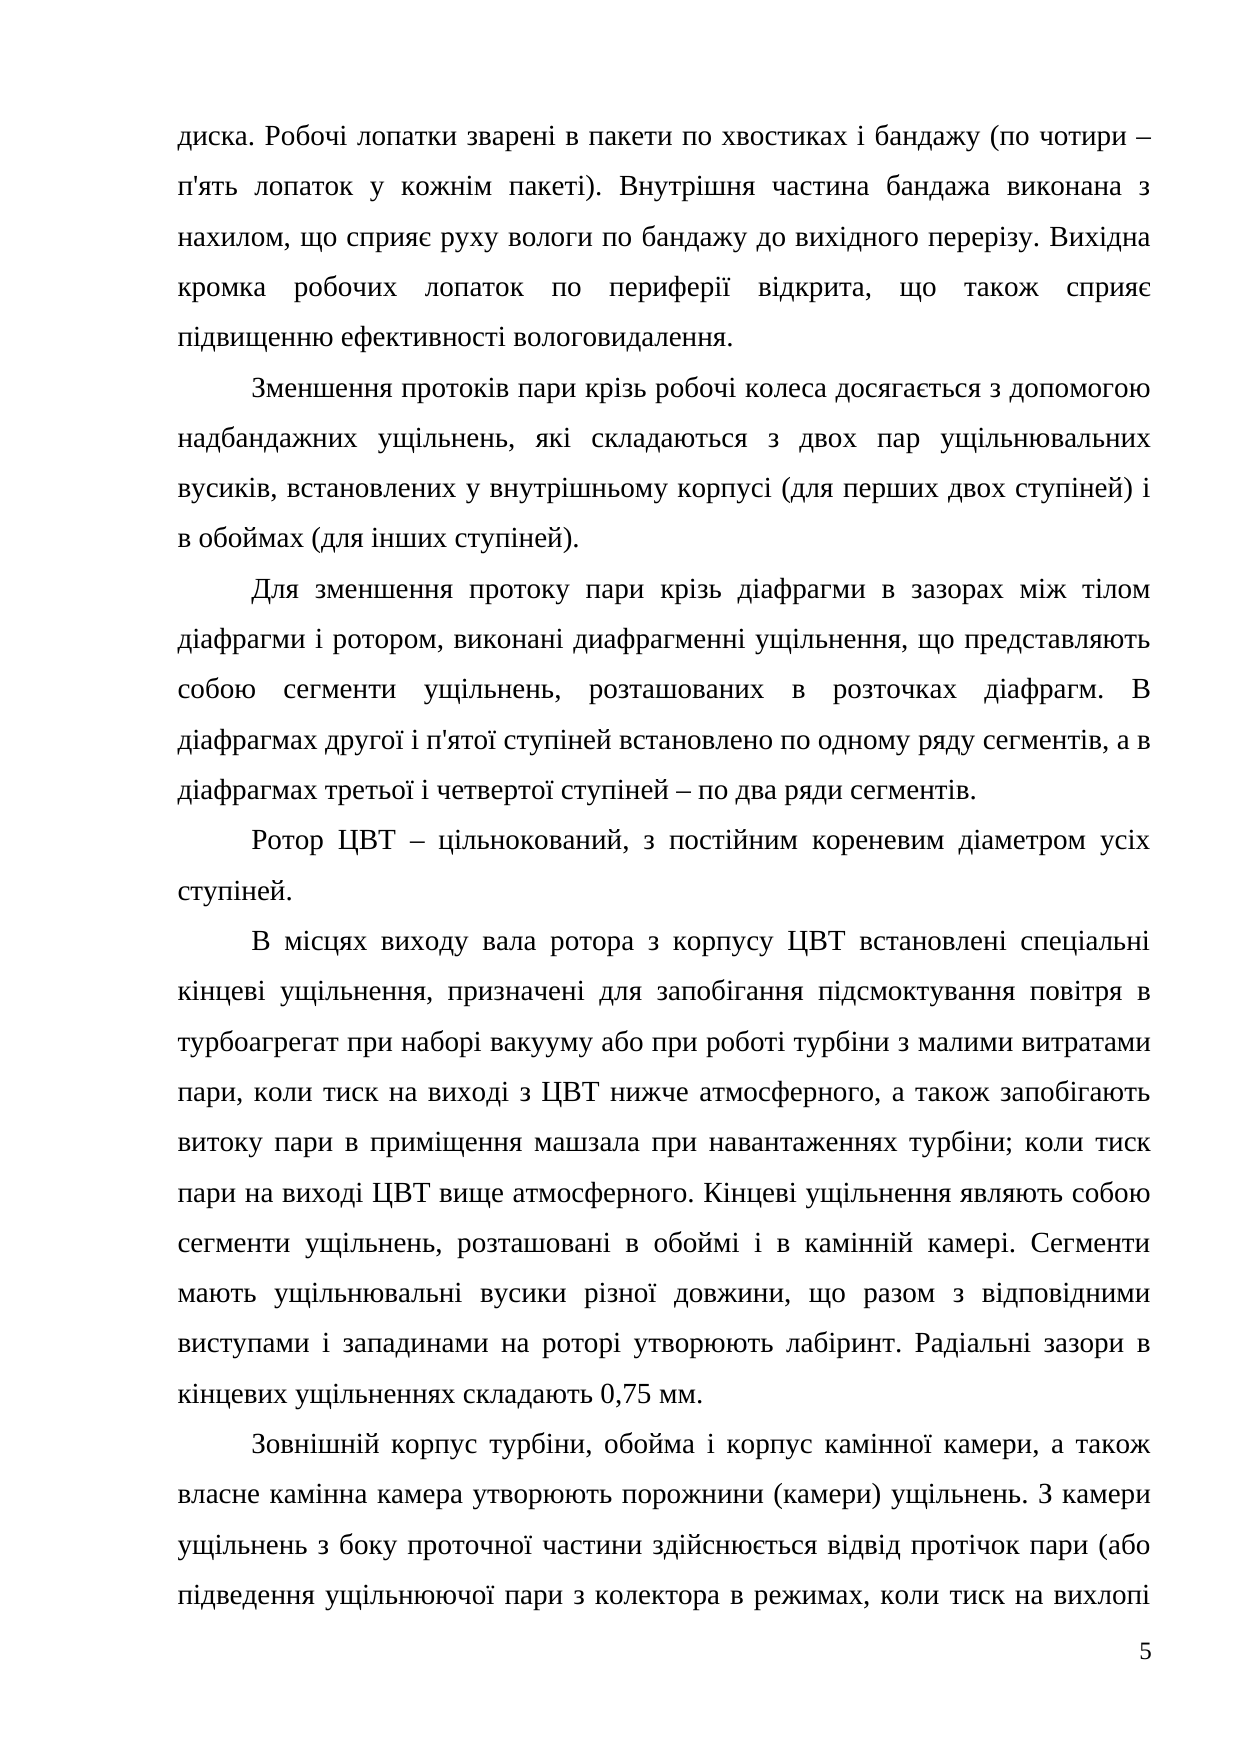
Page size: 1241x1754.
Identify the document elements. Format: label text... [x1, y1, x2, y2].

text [177, 118, 1152, 353]
text Для зменшення протоку пари крізь діафрагми в зазорах між тілом діафрагми і ротором, виконані диафрагменні ущільнення, що представляють собою сегменти ущільнень, розташованих в розточках діафрагм. В діафрагмах другої і п'ятої ступіней встановлено по одному ряду сегментів, а в діафрагмах третьої і четвертої ступіней – по два ряди сегментів. [177, 571, 1152, 806]
text Зменшення протоків пари крізь робочі колеса досягається з допомогою надбандажних ущільнень, які складаються з двох пар ущільнювальних вусиків, встановлених у внутрішньому корпусі (для перших двох ступіней) і в обоймах (для інших ступіней). [177, 370, 1152, 554]
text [177, 1426, 1152, 1611]
text В місцях виходу вала ротора з корпусу ЦВТ встановлені спеціальні кінцеві ущільнення, призначені для запобігання підсмоктування повітря в турбоагрегат при наборі вакууму або при роботі турбіни з малими витратами пари, коли тиск на виході з ЦВТ нижче атмосферного, а також запобігають витоку пари в приміщення машзала при навантаженнях турбіни; коли тиск пари на виході ЦВТ вище атмосферного. Кінцеві ущільнення являють собою сегменти ущільнень, розташовані в обоймі і в камінній камері. Сегменти мають ущільнювальні вусики різної довжини, що разом з відповідними виступами і западинами на роторі утворюють лабіринт. Радіальні зазори в кінцевих ущільненнях складають 0,75 мм. [177, 923, 1152, 1409]
text Ротор ЦВТ – цільнокований, з постійним кореневим діаметром усіх ступіней. [177, 822, 1152, 906]
